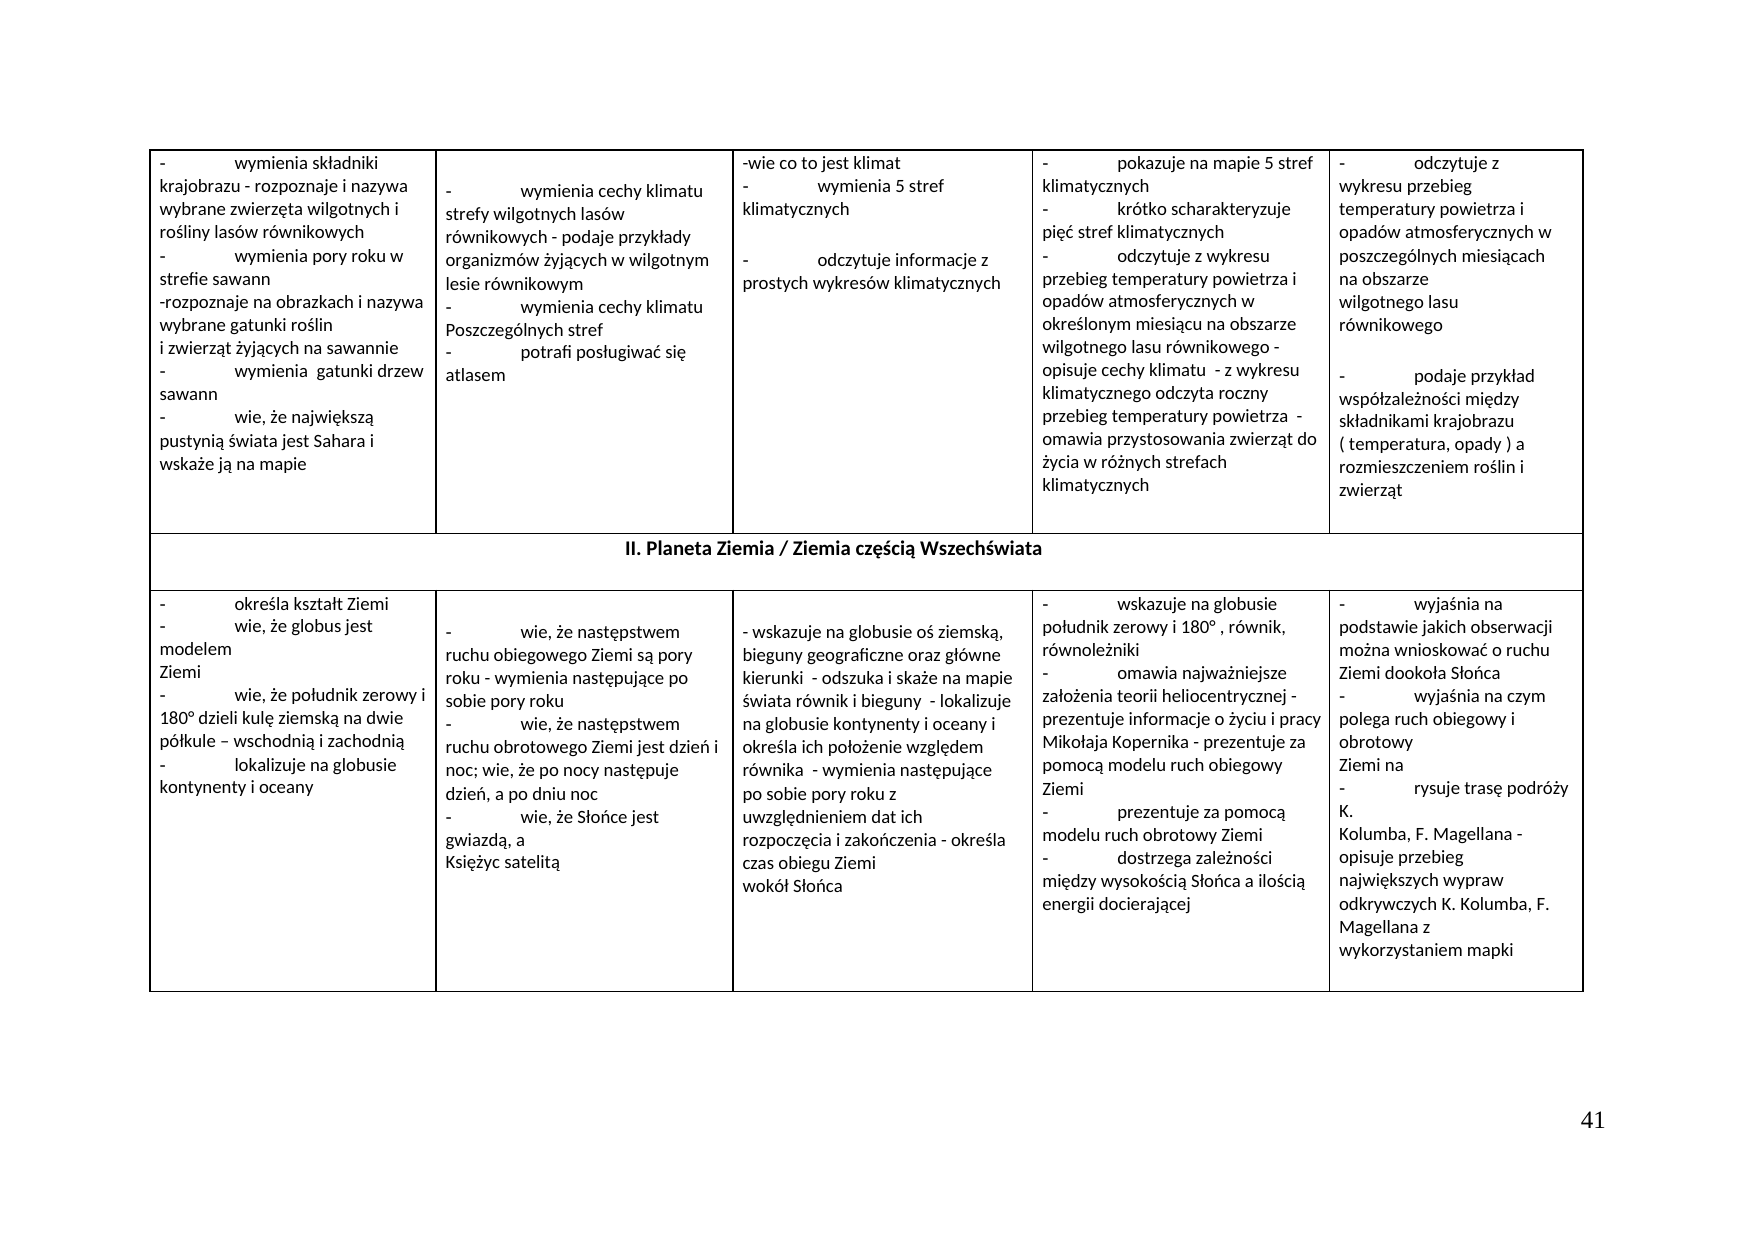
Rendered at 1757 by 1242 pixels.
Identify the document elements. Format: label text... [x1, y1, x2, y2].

table_cell wskazuje na globusie południk zerowy i 180° , równik, równoleżniki omawia najważniejsze założenia teorii heliocentrycznej - prezentuje informacje o życiu i pracy Mikołaja Kopernika - prezentuje za pomocą modelu ruch obiegowy Ziemi prezentuje za pomocą modelu ruch obrotowy Ziemi dostrzega zależności między wysokością Słońca a ilością energii docierającej [1033, 591, 1329, 991]
table_cell odczytuje z wykresu przebieg temperatury powietrza i opadów atmosferycznych w poszczególnych miesiącach na obszarze wilgotnego lasu równikowego podaje przykład współzależności między składnikami krajobrazu ( temperatura, opady ) a rozmieszczeniem roślin i zwierząt [1330, 151, 1582, 532]
table_cell wie, że następstwem ruchu obiegowego Ziemi są pory roku - wymienia następujące po sobie pory roku wie, że następstwem ruchu obrotowego Ziemi jest dzień i noc; wie, że po nocy następuje dzień, a po dniu noc wie, że Słońce jest gwiazdą, a Księżyc satelitą [437, 591, 732, 991]
table_cell -wie co to jest klimat wymienia 5 stref klimatycznych odczytuje informacje z prostych wykresów klimatycznych [734, 151, 1032, 532]
table_cell wymienia składniki krajobrazu - rozpoznaje i nazywa wybrane zwierzęta wilgotnych i rośliny lasów równikowych wymienia pory roku w strefie sawann -rozpoznaje na obrazkach i nazywa wybrane gatunki roślin i zwierząt żyjących na sawannie wymienia gatunki drzew sawann wie, że największą pustynią świata jest Sahara i wskaże ją na mapie [151, 151, 435, 532]
table_cell [151, 534, 436, 589]
table_cell określa kształt Ziemi wie, że globus jest modelem Ziemi wie, że południk zerowy i 180° dzieli kulę ziemską na dwie półkule – wschodnią i zachodnią lokalizuje na globusie kontynenty i oceany [151, 591, 435, 991]
table_cell [1330, 534, 1582, 589]
table_cell pokazuje na mapie 5 stref klimatycznych krótko scharakteryzuje pięć stref klimatycznych odczytuje z wykresu przebieg temperatury powietrza i opadów atmosferycznych w określonym miesiącu na obszarze wilgotnego lasu równikowego - opisuje cechy klimatu - z wykresu klimatycznego odczyta roczny przebieg temperatury powietrza - omawia przystosowania zwierząt do życia w różnych strefach klimatycznych [1033, 151, 1329, 532]
table_cell wymienia cechy klimatu strefy wilgotnych lasów równikowych - podaje przykłady organizmów żyjących w wilgotnym lesie równikowym wymienia cechy klimatu Poszczególnych stref potrafi posługiwać się atlasem [437, 151, 732, 532]
table_cell - wskazuje na globusie oś ziemską, bieguny geograficzne oraz główne kierunki - odszuka i skaże na mapie świata równik i bieguny - lokalizuje na globusie kontynenty i oceany i określa ich położenie względem równika - wymienia następujące po sobie pory roku z uwzględnieniem dat ich rozpoczęcia i zakończenia - określa czas obiegu Ziemi wokół Słońca [734, 591, 1032, 991]
table_cell II. Planeta Ziemia / Ziemia częścią Wszechświata [436, 534, 1329, 589]
table_cell wyjaśnia na podstawie jakich obserwacji można wnioskować o ruchu Ziemi dookoła Słońca wyjaśnia na czym polega ruch obiegowy i obrotowy Ziemi na rysuje trasę podróży K. Kolumba, F. Magellana - opisuje przebieg największych wypraw odkrywczych K. Kolumba, F. Magellana z wykorzystaniem mapki [1330, 591, 1582, 991]
